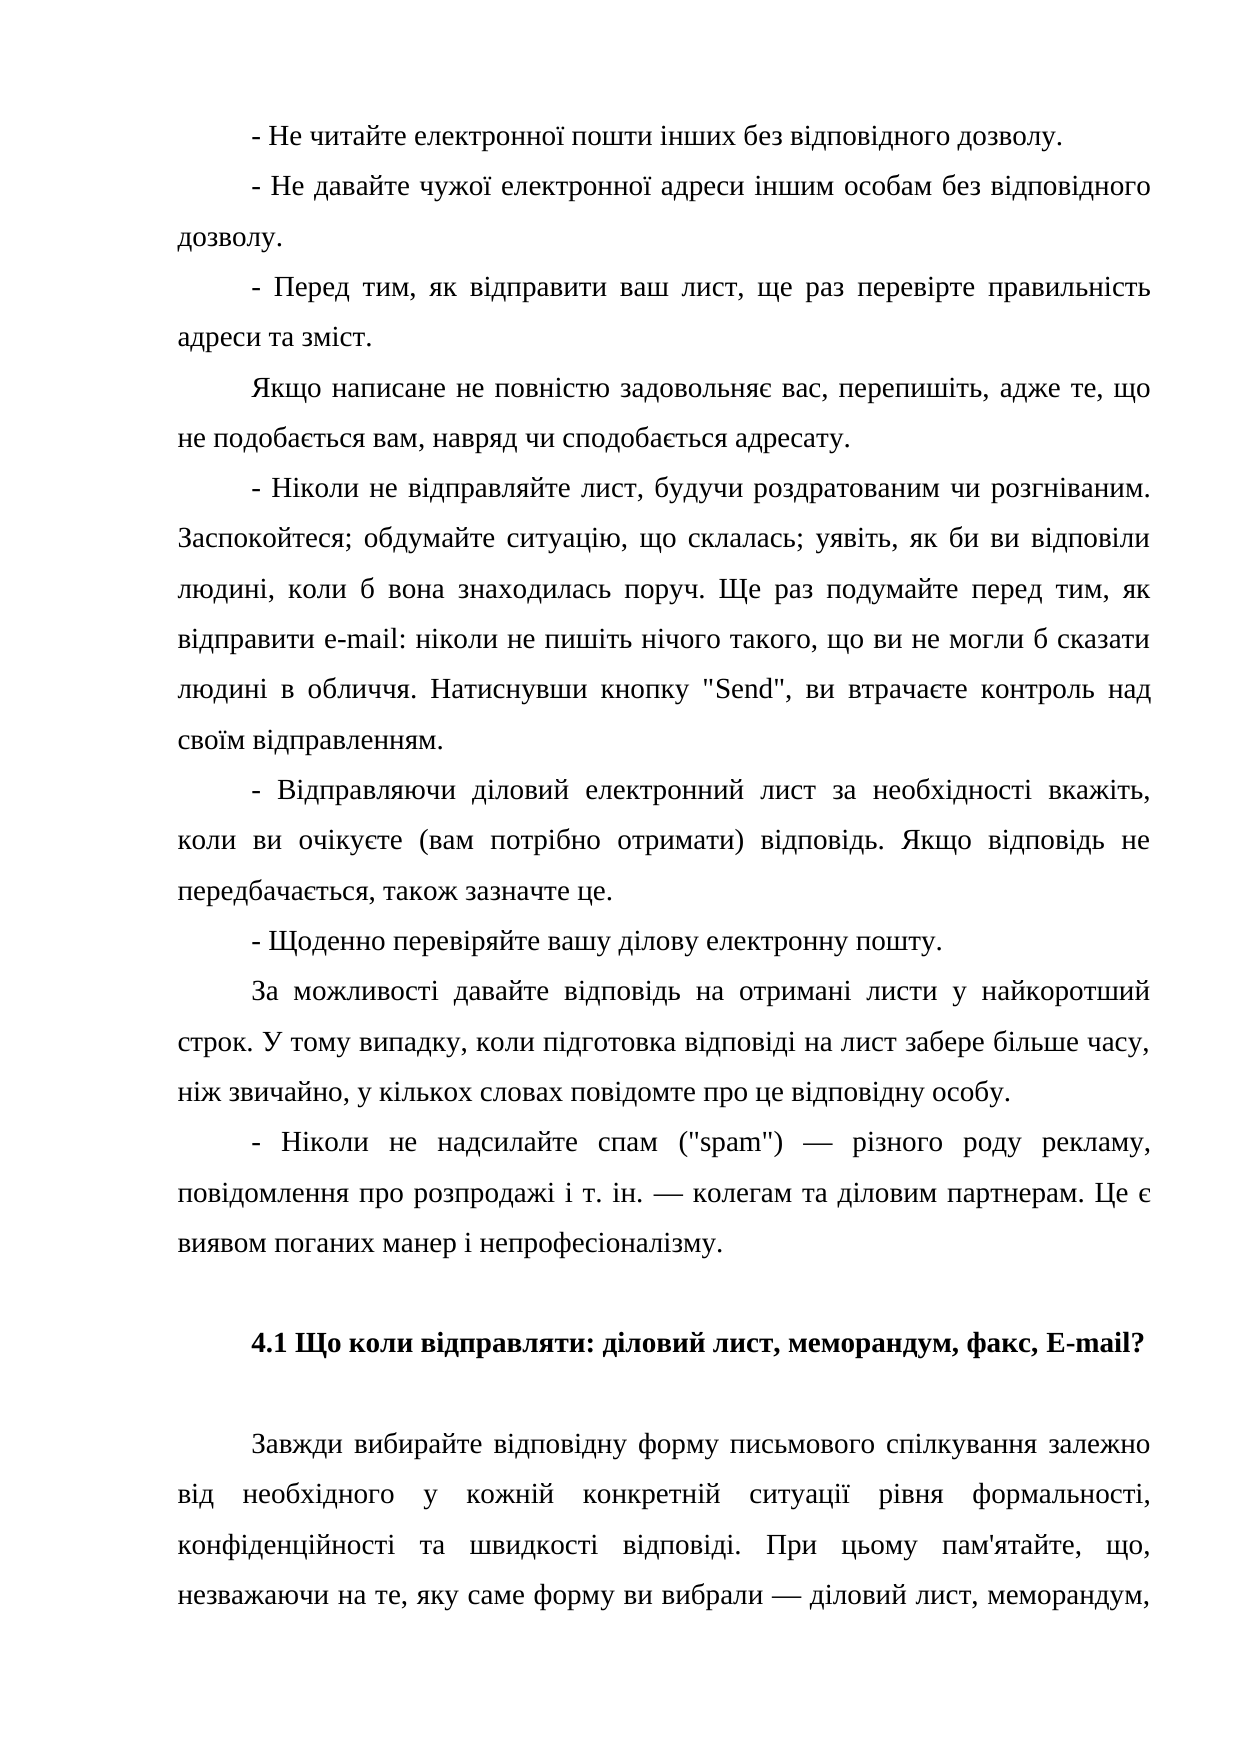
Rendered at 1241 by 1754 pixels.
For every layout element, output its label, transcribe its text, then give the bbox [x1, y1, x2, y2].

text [177, 1426, 1152, 1611]
text За можливості давайте відповідь на отримані листи у найкоротший строк. У тому випадку, коли підготовка відповіді на лист забере більше часу, ніж звичайно, у кількох словах повідомте про це відповідну особу. [177, 973, 1152, 1108]
text - Ніколи не надсилайте спам ("spam") — різного роду рекламу, повідомлення про розпродажі і т. ін. — колегам та діловим партнерам. Це є виявом поганих манер і непрофесіоналізму. [177, 1124, 1152, 1258]
text - Щоденно перевіряйте вашу ділову електронну пошту. [177, 923, 1152, 957]
text - Ніколи не відправляйте лист, будучи роздратованим чи розгніваним. Заспокойтеся; обдумайте ситуацію, що склалась; уявіть, як би ви відповіли людині, коли б вона знаходилась поруч. Ще раз подумайте перед тим, як відправити e-mail: ніколи не пишіть нічого такого, що ви не могли б сказати людині в обличчя. Натиснувши кнопку "Send", ви втрачаєте контроль над своїм відправленням. [177, 470, 1152, 755]
text - Не читайте електронної пошти інших без відповідного дозволу. [177, 118, 1152, 152]
text - Не давайте чужої електронної адреси іншим особам без відповідного дозволу. [177, 168, 1152, 252]
text - Перед тим, як відправити ваш лист, ще раз перевірте правильність адреси та зміст. [177, 269, 1152, 353]
text 4.1 Що коли відправляти: діловий лист, меморандум, факс, E-mail? [177, 1326, 1152, 1359]
text - Відправляючи діловий електронний лист за необхідності вкажіть, коли ви очікуєте (вам потрібно отримати) відповідь. Якщо відповідь не передбачається, також зазначте це. [177, 772, 1152, 906]
text Якщо написане не повністю задовольняє вас, перепишіть, адже те, що не подобається вам, навряд чи сподобається адресату. [177, 370, 1152, 453]
